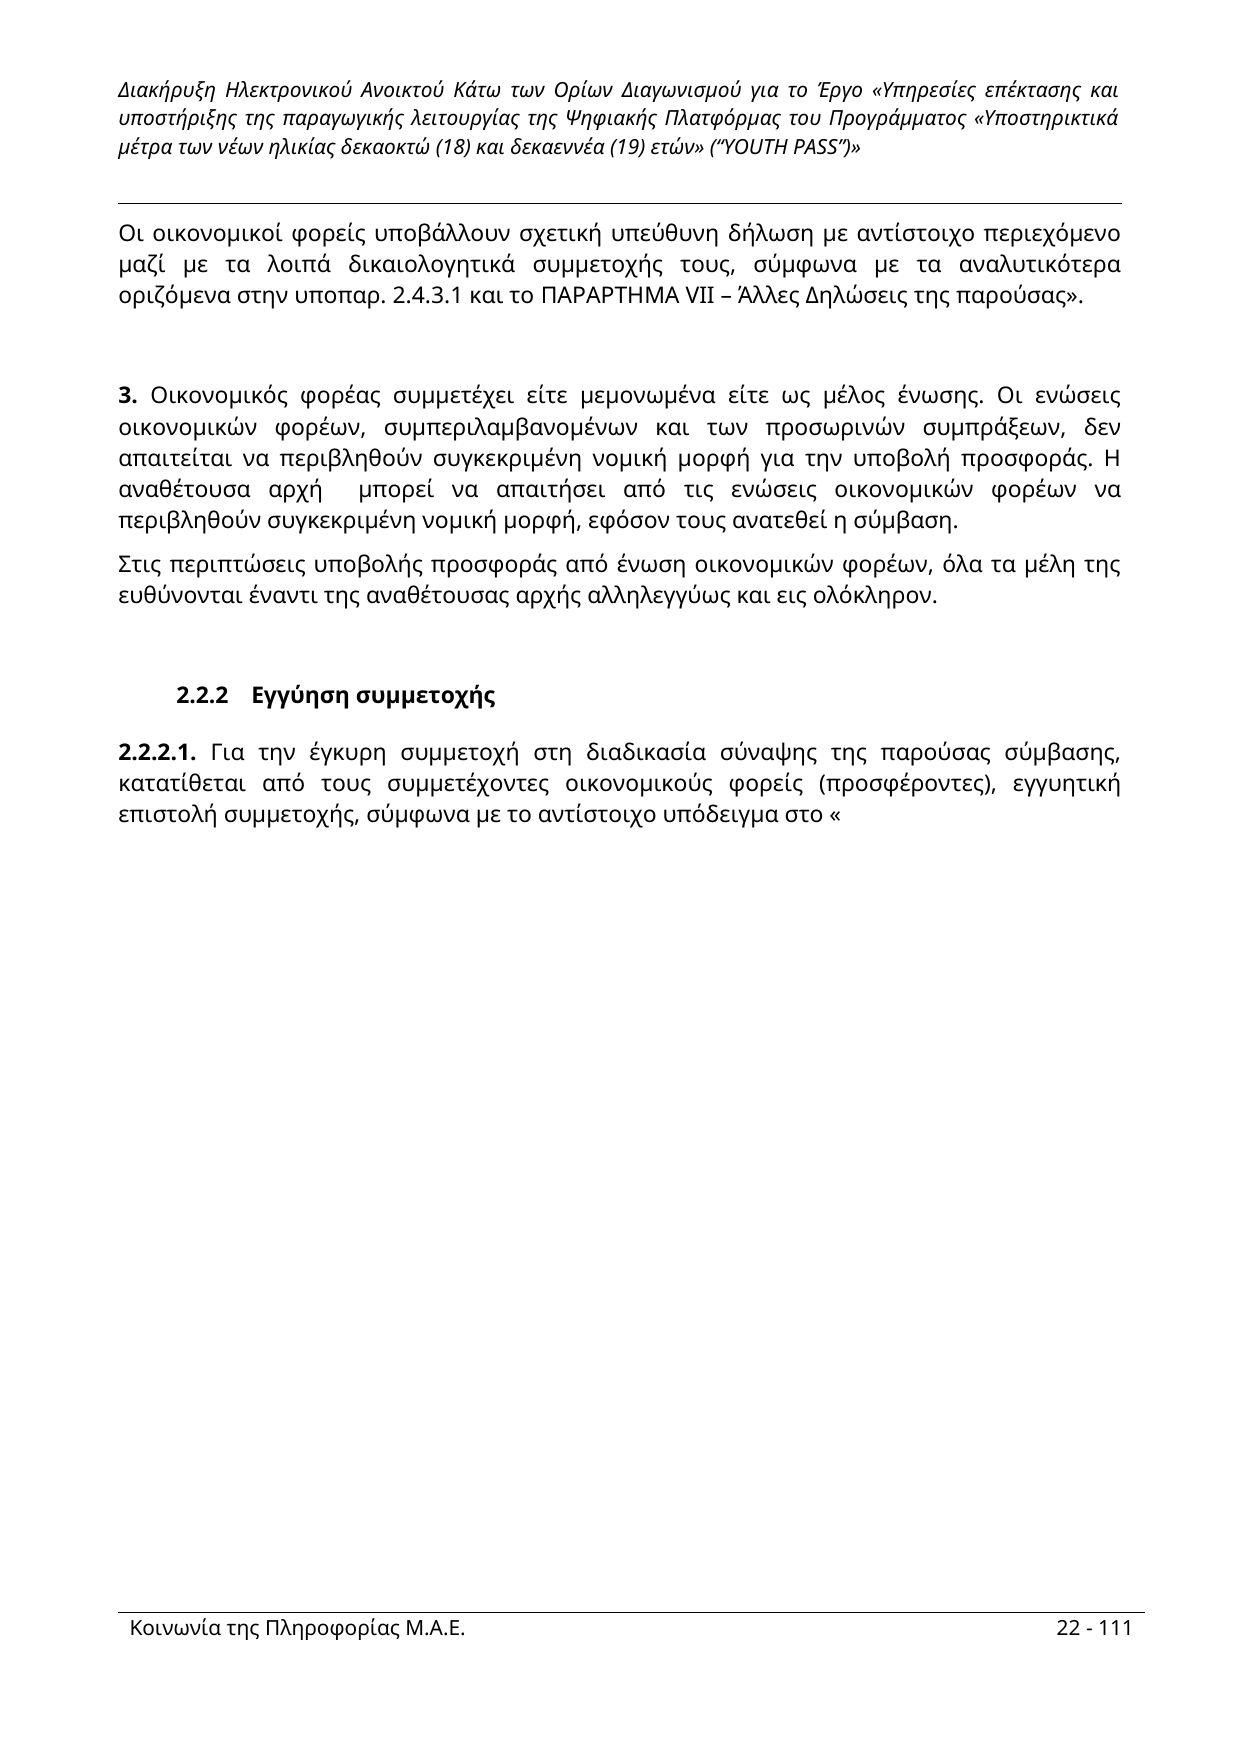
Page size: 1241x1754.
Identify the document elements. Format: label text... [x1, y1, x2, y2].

text 3. Οικονομικός φορέας συμμετέχει είτε μεμονωμένα είτε ως μέλος ένωσης. Οι ενώσεις οικονομικών φορέων, συμπεριλαμβανομένων και των προσωρινών συμπράξεων, δεν απαιτείται να περιβληθούν συγκεκριμένη νομική μορφή για την υποβολή προσφοράς. Η αναθέτουσα αρχή μπορεί να απαιτήσει από τις ενώσεις οικονομικών φορέων να περιβληθούν συγκεκριμένη νομική μορφή, εφόσον τους ανατεθεί η σύμβαση. [118, 379, 1122, 536]
text Στις περιπτώσεις υποβολής προσφοράς από ένωση οικονομικών φορέων, όλα τα μέλη της ευθύνονται έναντι της αναθέτουσας αρχής αλληλεγγύως και εις ολόκληρον. [118, 548, 1122, 611]
subtitle Εγγύηση συμμετοχής [176, 679, 1122, 711]
text Οι οικονομικοί φορείς υποβάλλουν σχετική υπεύθυνη δήλωση με αντίστοιχο περιεχόμενο μαζί με τα λοιπά δικαιολογητικά συμμετοχής τους, σύμφωνα με τα αναλυτικότερα οριζόμενα στην υποπαρ. 2.4.3.1 και το 0ΠΑΡΑΡΤΗΜΑ VIΙ – Άλλες Δηλώσεις της παρούσας». [118, 217, 1122, 311]
text 2.2.2.1. Για την έγκυρη συμμετοχή στη διαδικασία σύναψης της παρούσας σύμβασης, κατατίθεται από τους συμμετέχοντες οικονομικούς φορείς (προσφέροντες), εγγυητική επιστολή συμμετοχής, σύμφωνα με το αντίστοιχο υπόδειγμα στο « [118, 736, 1122, 829]
